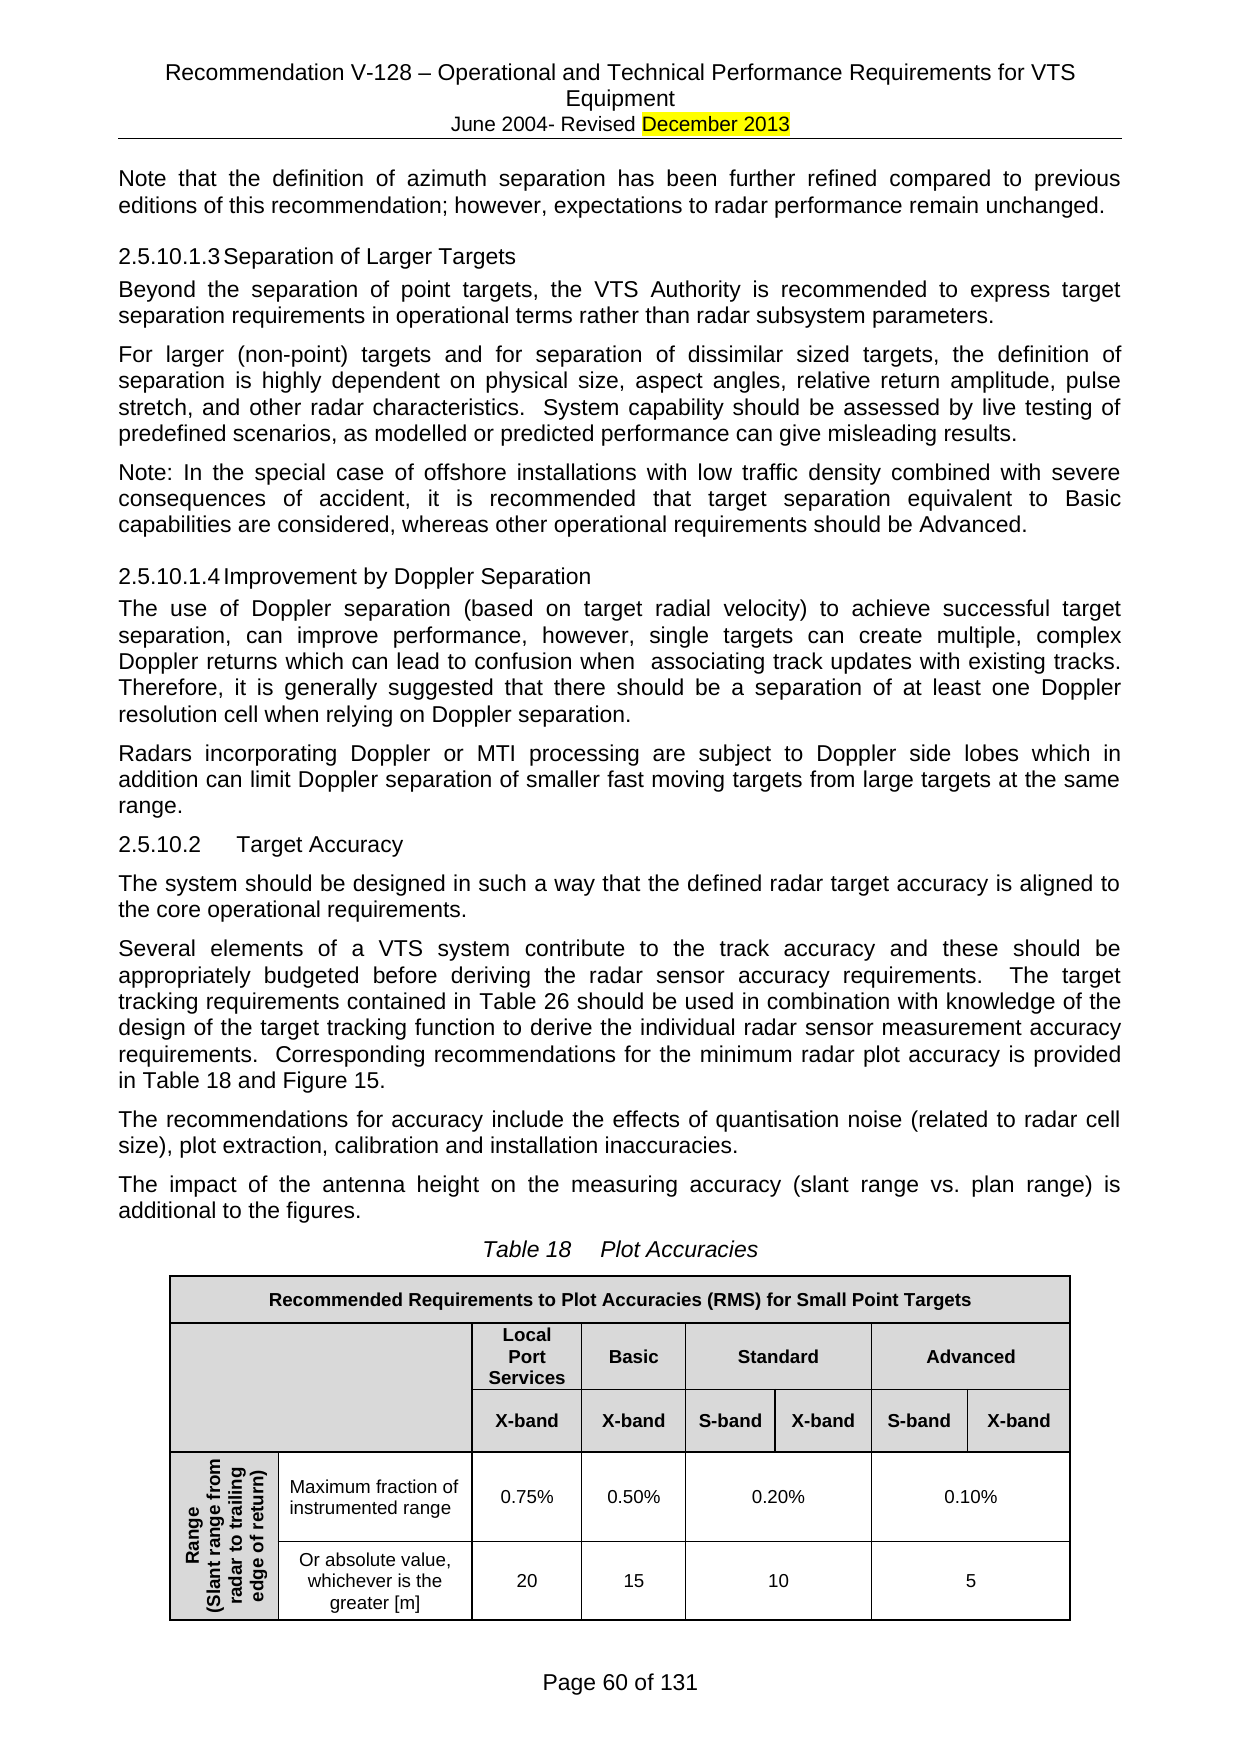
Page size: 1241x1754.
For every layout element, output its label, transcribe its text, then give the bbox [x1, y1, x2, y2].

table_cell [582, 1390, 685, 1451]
text The system should be designed in such a way that the defined radar target accuracy is aligned to the core operational requirements. [118, 870, 1122, 923]
text Beyond the separation of point targets, the VTS Authority is recommended to express target separation requirements in operational terms rather than radar subsystem parameters. [118, 276, 1122, 328]
subtitle Improvement by Doppler Separation [118, 563, 1122, 589]
text Several elements of a VTS system contribute to the track accuracy and these should be appropriately budgeted before deriving the radar sensor accuracy requirements. The target tracking requirements contained in table 26 should be used in combination with knowledge of the design of the target tracking function to derive the individual radar sensor measurement accuracy requirements. Corresponding recommendations for the minimum radar plot accuracy is provided in table 18 and figure 15. [118, 935, 1122, 1093]
text Note: In the special case of offshore installations with low traffic density combined with severe consequences of accident, it is recommended that target separation equivalent to Basic capabilities are considered, whereas other operational requirements should be Advanced. [118, 459, 1122, 538]
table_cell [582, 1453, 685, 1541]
text Radars incorporating Doppler or MTI processing are subject to Doppler side lobes which in addition can limit Doppler separation of smaller fast moving targets from large targets at the same range. [118, 739, 1122, 819]
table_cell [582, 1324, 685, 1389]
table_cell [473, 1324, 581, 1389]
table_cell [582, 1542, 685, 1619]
text The recommendations for accuracy include the effects of quantisation noise (related to radar cell size), plot extraction, calibration and installation inaccuracies. [118, 1106, 1122, 1158]
text For larger (non-point) targets and for separation of dissimilar sized targets, the definition of separation is highly dependent on physical size, aspect angles, relative return amplitude, pulse stretch, and other radar characteristics. System capability should be assessed by live testing of predefined scenarios, as modelled or predicted performance can give misleading results. [118, 341, 1122, 446]
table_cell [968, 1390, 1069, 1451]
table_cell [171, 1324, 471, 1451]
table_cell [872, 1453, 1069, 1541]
text The use of Doppler separation (based on target radial velocity) to achieve successful target separation, can improve performance, however, single targets can create multiple, complex Doppler returns which can lead to confusion when associating track updates with existing tracks. Therefore, it is generally suggested that there should be a separation of at least one Doppler resolution cell when relying on Doppler separation. [118, 595, 1122, 727]
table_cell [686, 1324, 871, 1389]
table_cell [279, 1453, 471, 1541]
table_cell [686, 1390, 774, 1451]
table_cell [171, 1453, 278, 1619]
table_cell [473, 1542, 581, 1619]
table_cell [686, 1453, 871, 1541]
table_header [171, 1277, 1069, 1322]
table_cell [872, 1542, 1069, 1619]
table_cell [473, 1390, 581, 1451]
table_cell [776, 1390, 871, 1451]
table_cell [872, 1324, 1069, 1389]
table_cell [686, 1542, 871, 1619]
text The impact of the antenna height on the measuring accuracy (slant range vs. plan range) is additional to the figures. [118, 1171, 1122, 1224]
subtitle Target Accuracy [118, 831, 1122, 857]
text Plot Accuracies [118, 1236, 1122, 1263]
subtitle Separation of Larger Targets [118, 243, 1122, 269]
text Note that the definition of azimuth separation has been further refined compared to previous editions of this recommendation; however, expectations to radar performance remain unchanged. [118, 165, 1122, 218]
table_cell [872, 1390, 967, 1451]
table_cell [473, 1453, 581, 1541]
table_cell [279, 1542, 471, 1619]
